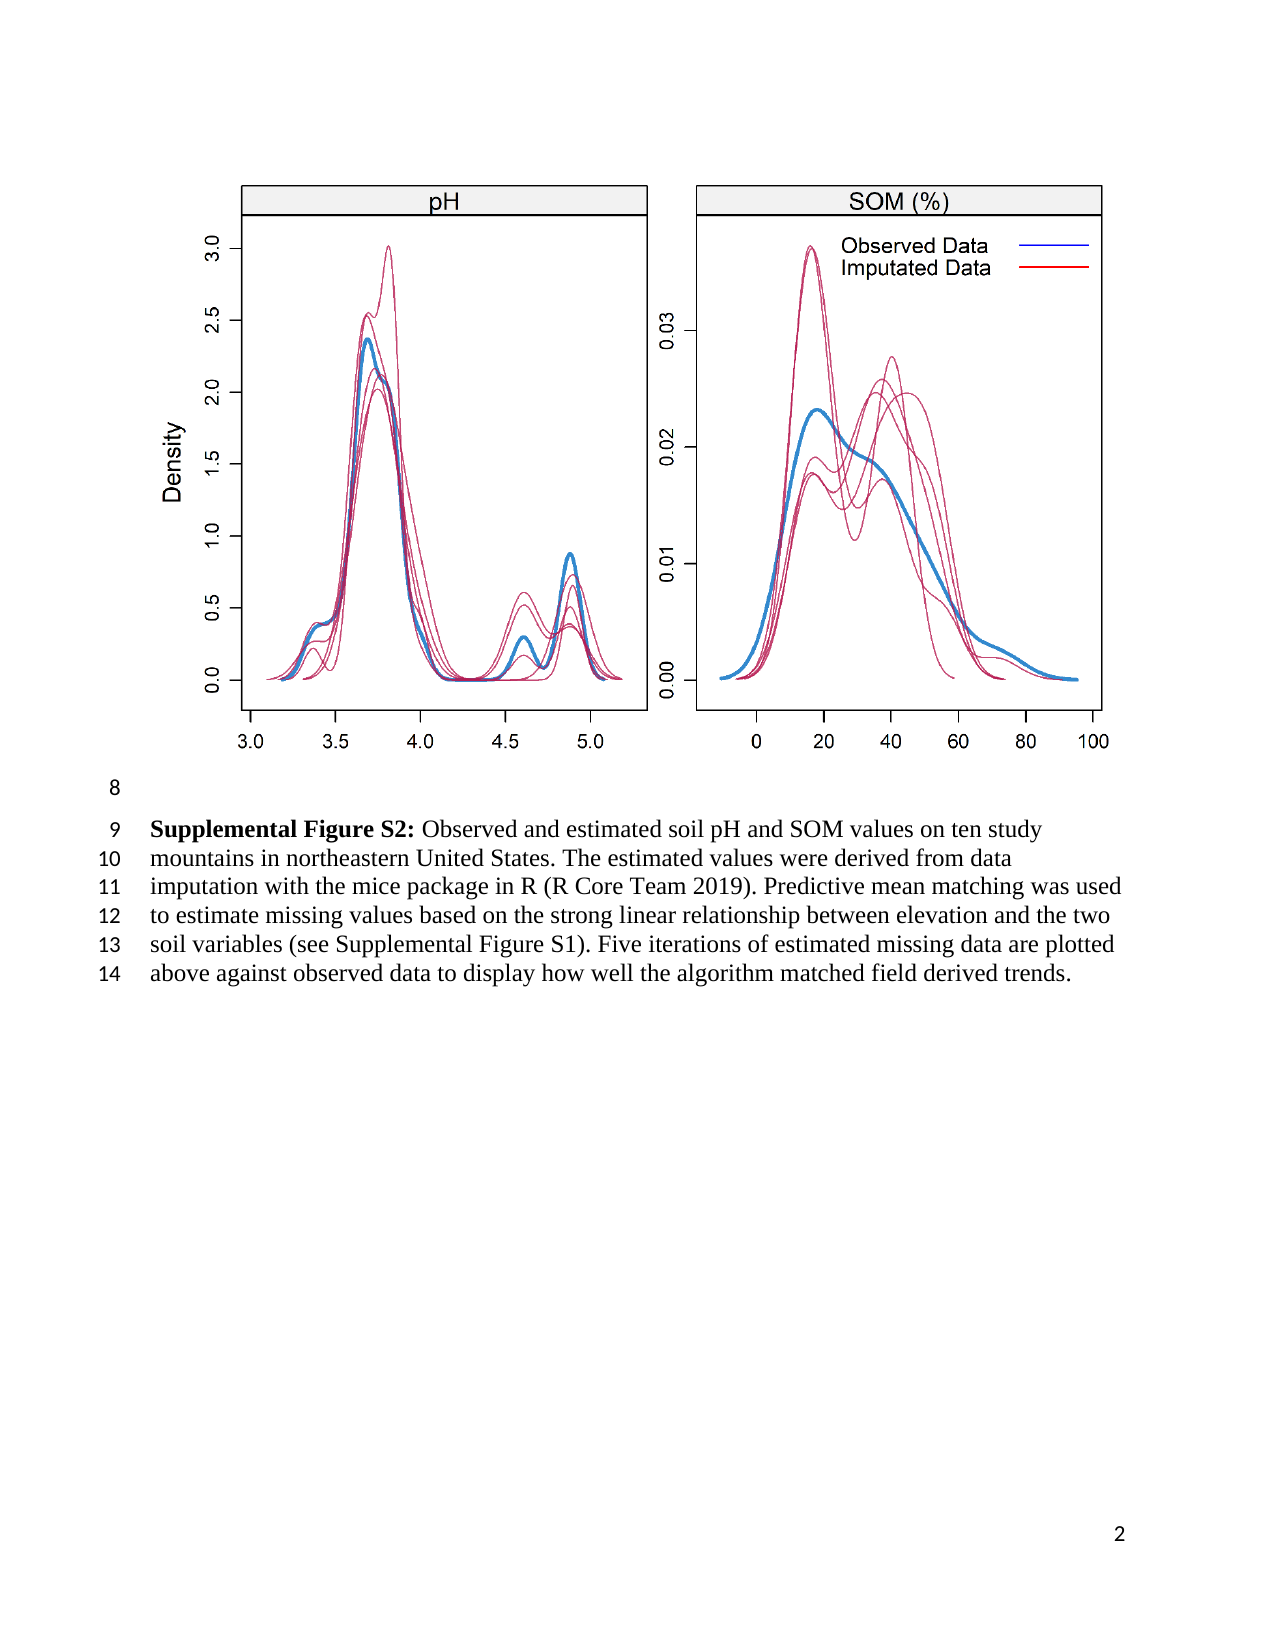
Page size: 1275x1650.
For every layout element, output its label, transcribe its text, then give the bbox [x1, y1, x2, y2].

text Supplemental Figure S2: Observed and estimated soil pH and SOM values on ten study mountains in northeastern United States. The estimated values were derived from data imputation with the mice package in R (R Core Team 2019). Predictive mean matching was used to estimate missing values based on the strong linear relationship between elevation and the two soil variables (see Supplemental Figure S1). Five iterations of estimated missing data are plotted above against observed data to display how well the algorithm matched field derived trends. [150, 814, 1125, 986]
picture [150, 150, 1125, 796]
